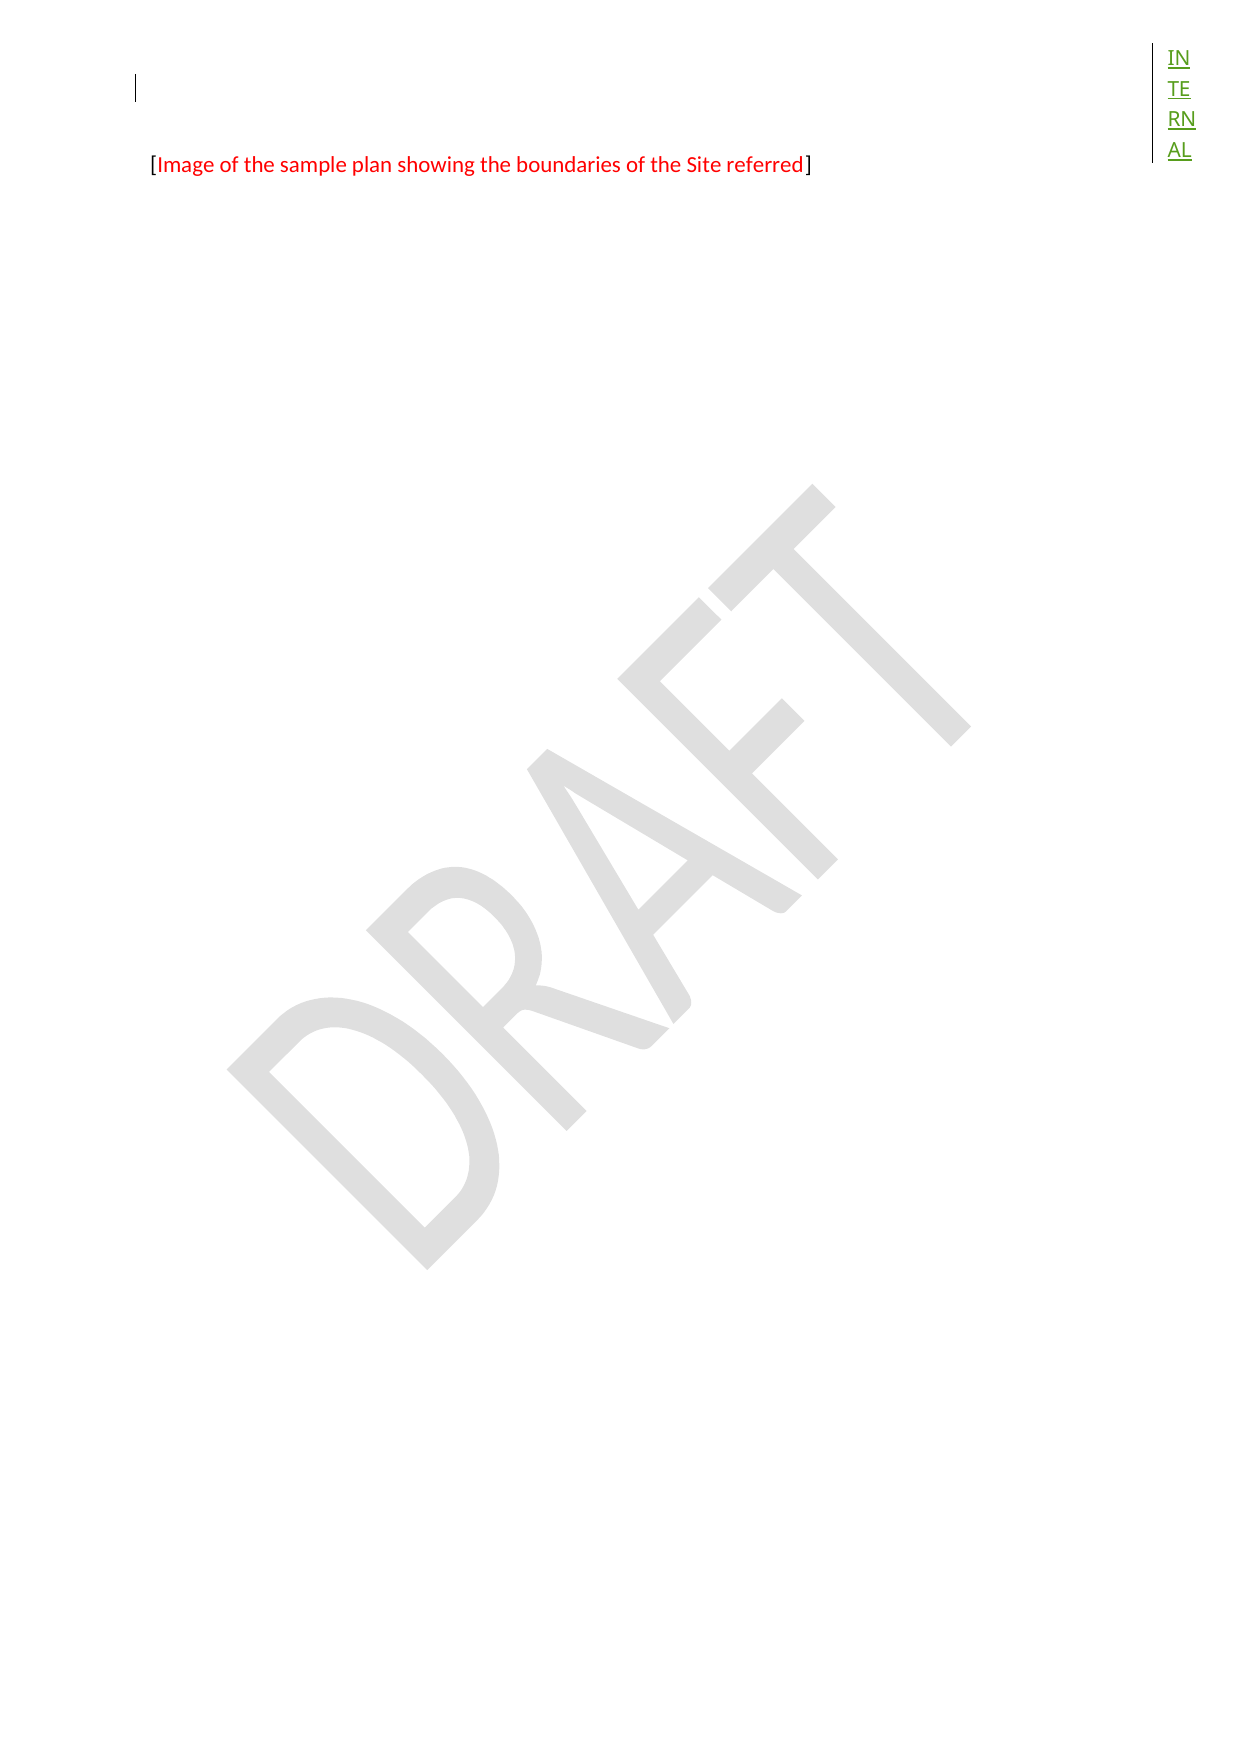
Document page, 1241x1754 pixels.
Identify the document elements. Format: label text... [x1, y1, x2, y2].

text [Image of the sample plan showing the boundaries of the Site referred] [150, 150, 1090, 178]
